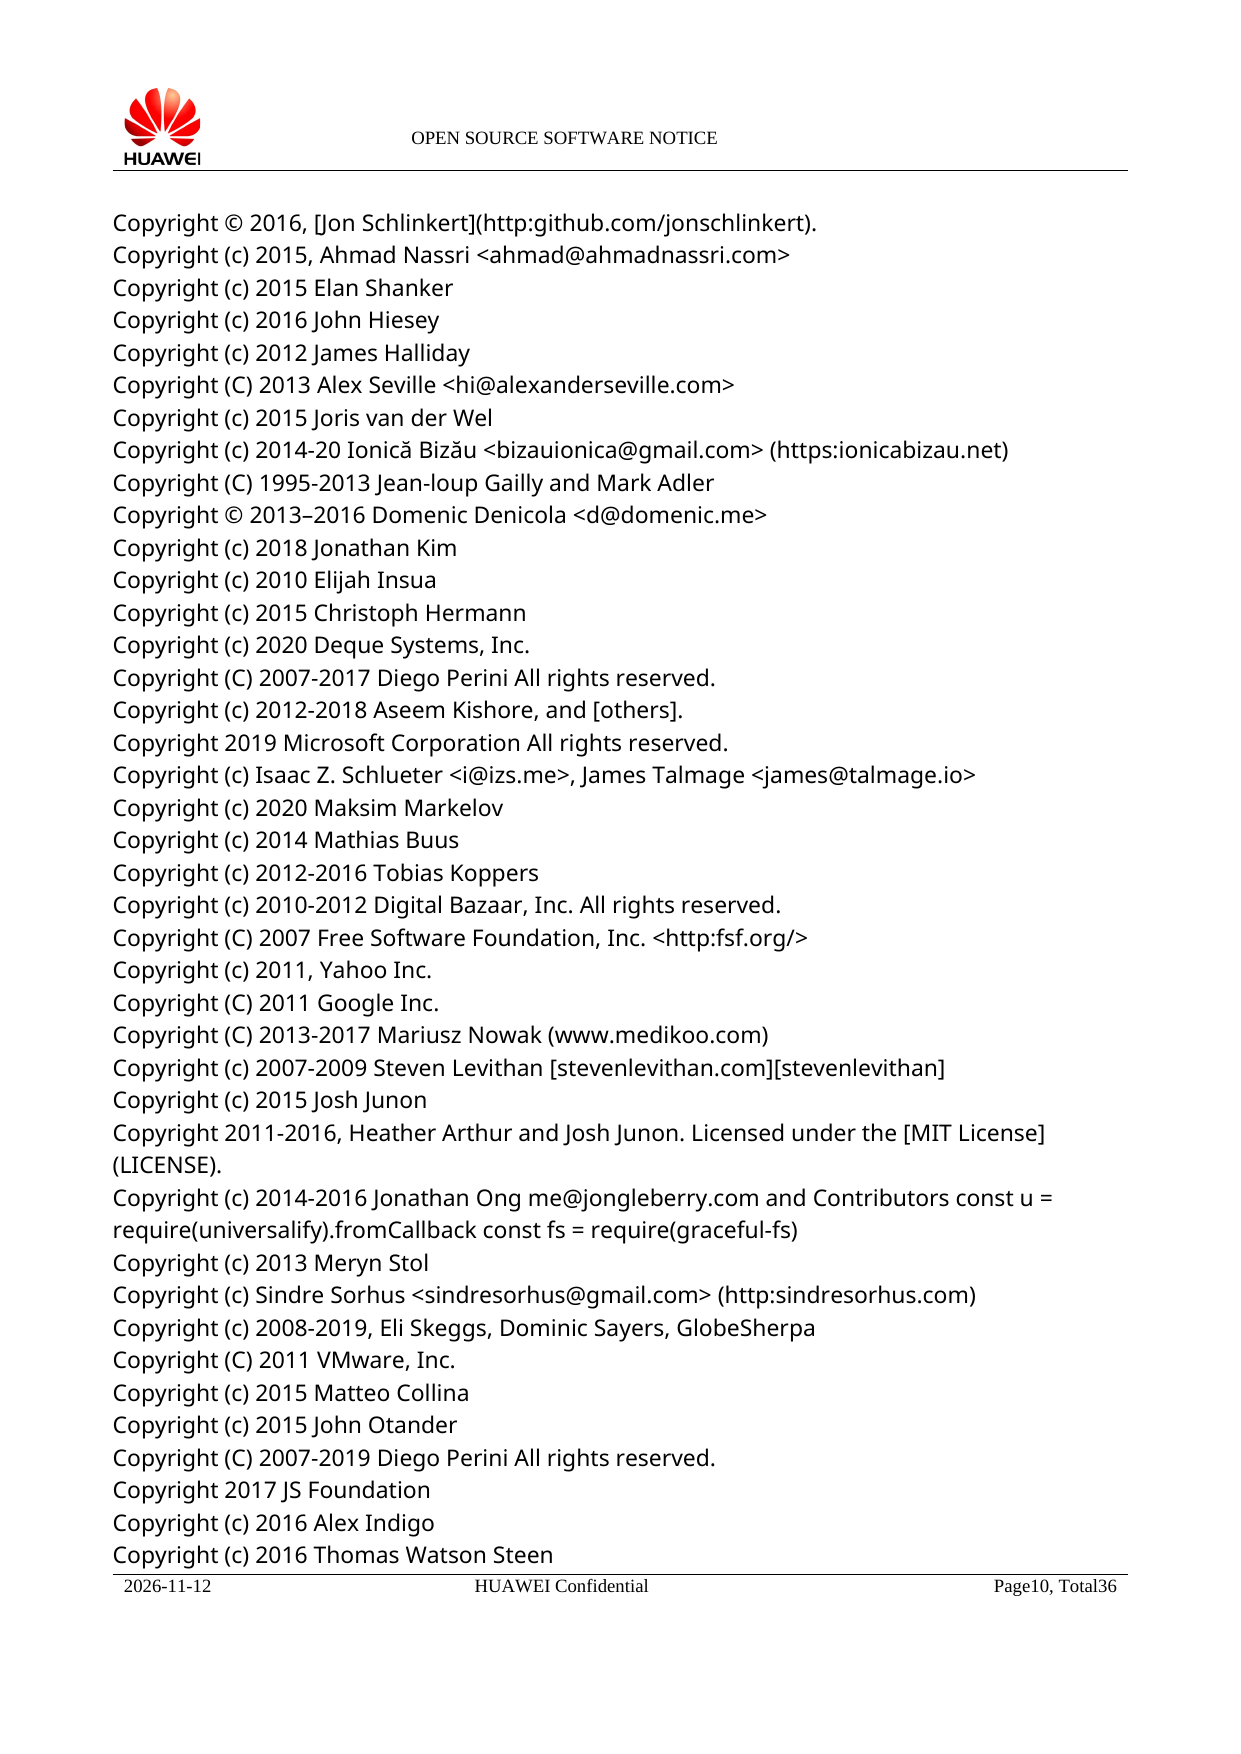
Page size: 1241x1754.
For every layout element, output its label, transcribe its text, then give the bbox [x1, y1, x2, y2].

picture [124, 88, 201, 165]
